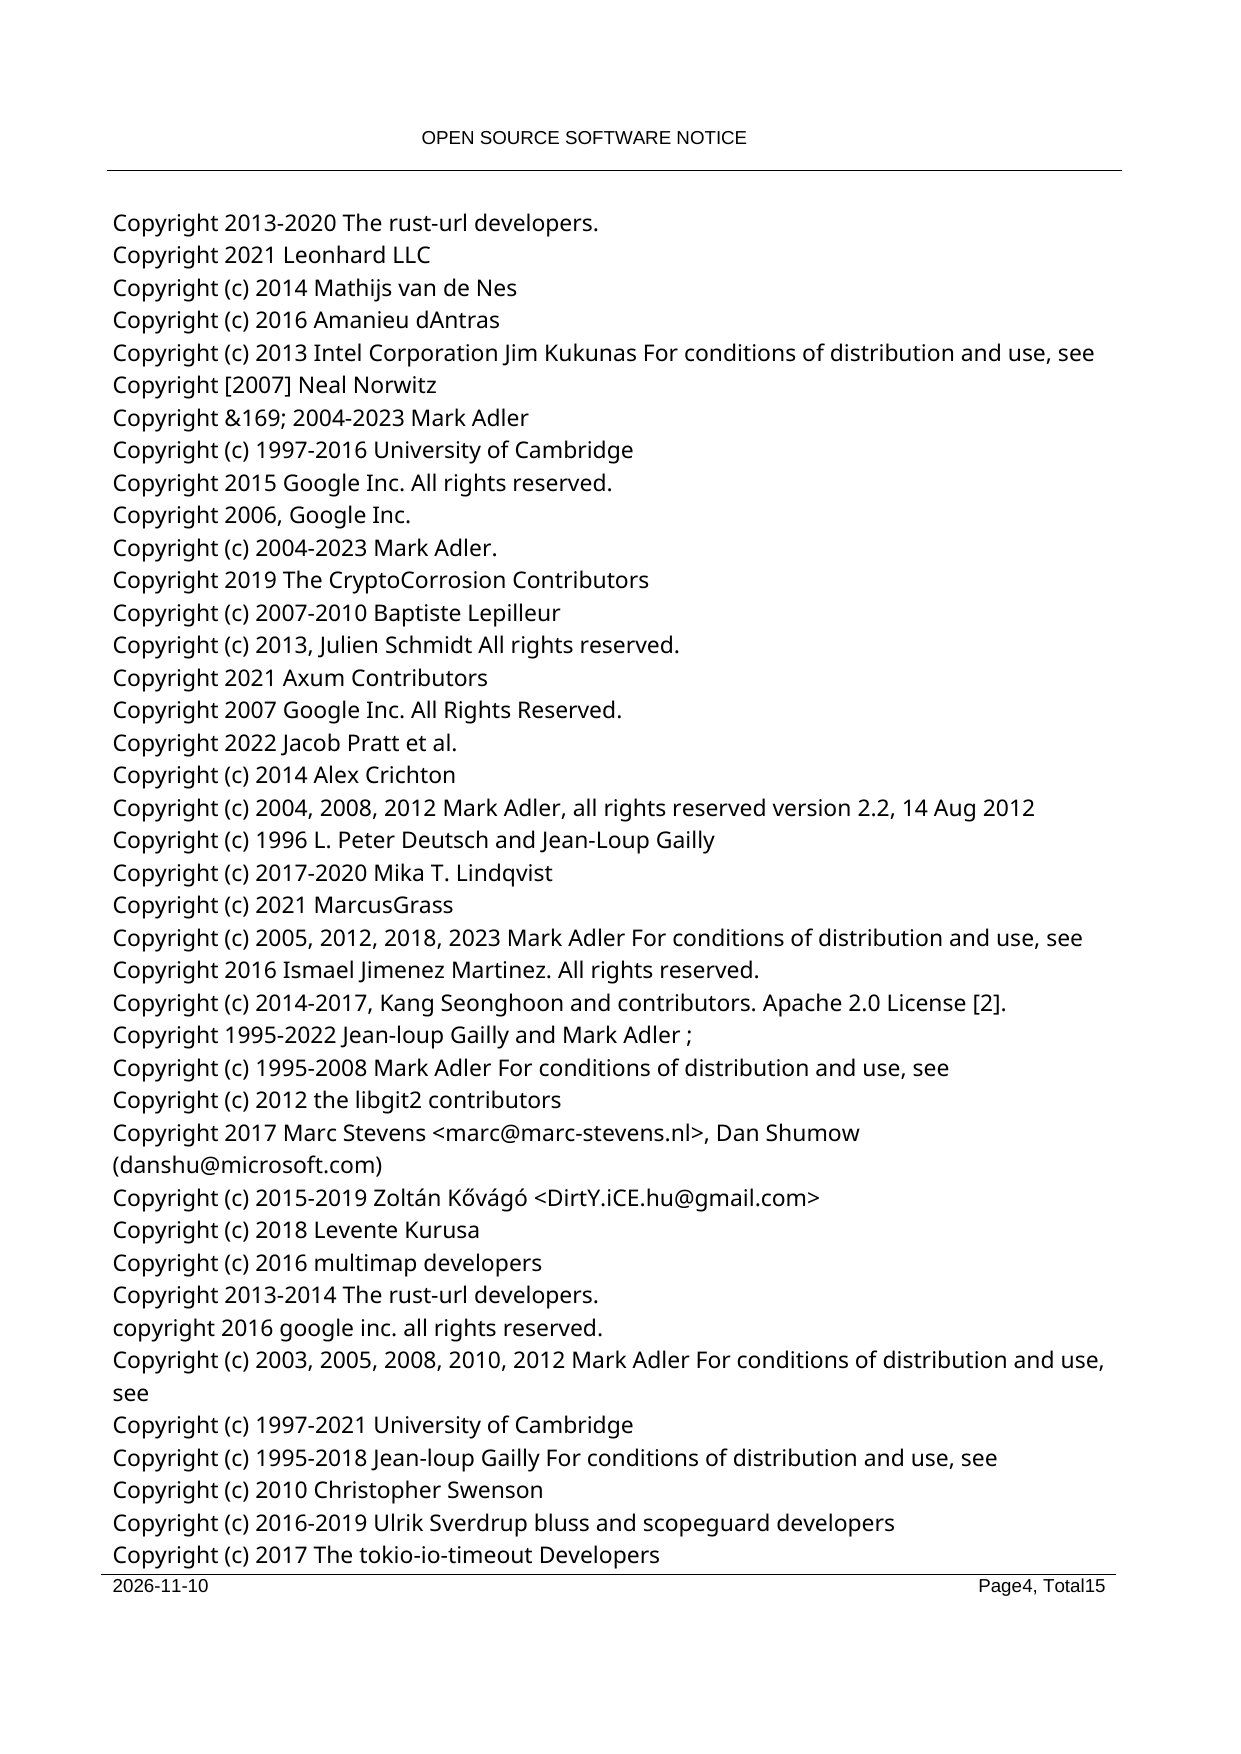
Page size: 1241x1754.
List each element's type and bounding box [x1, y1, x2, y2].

text [112, 206, 1128, 1571]
